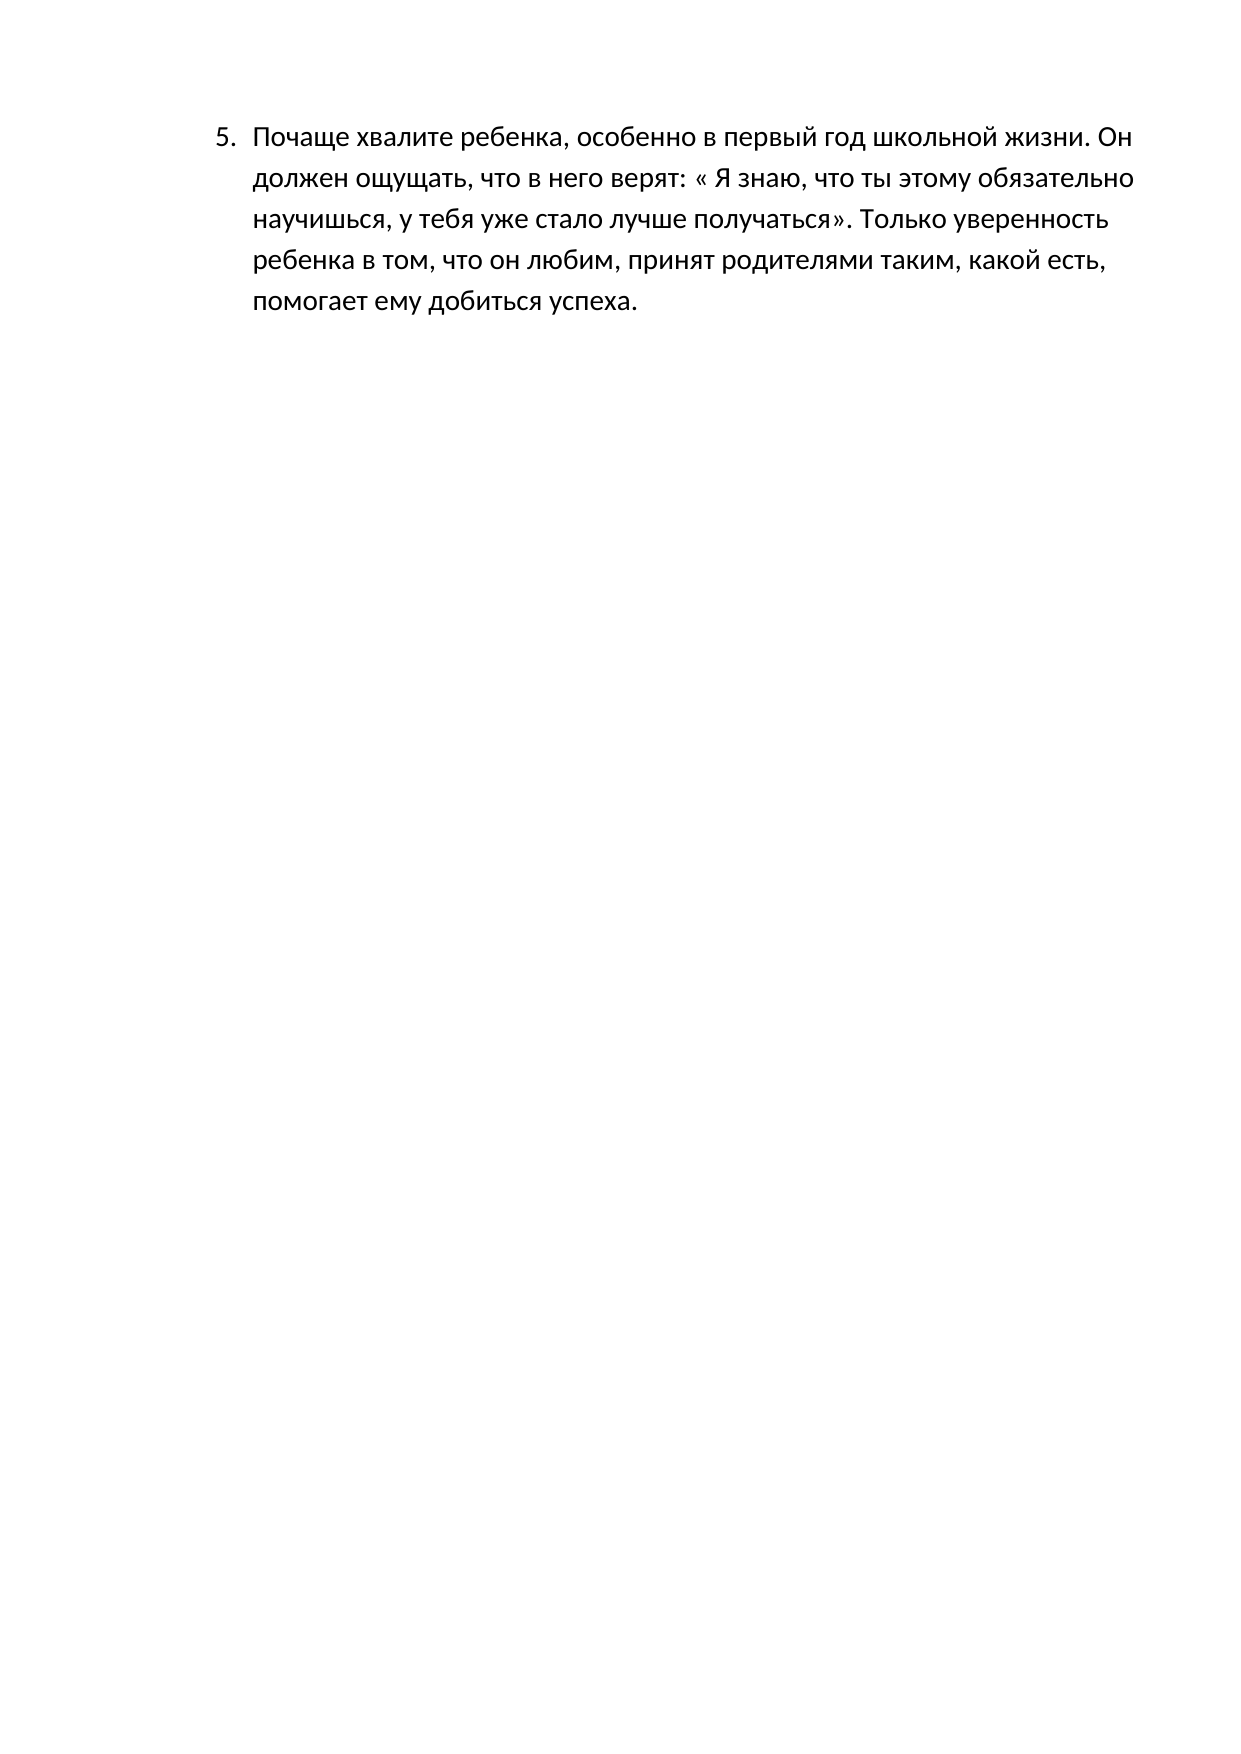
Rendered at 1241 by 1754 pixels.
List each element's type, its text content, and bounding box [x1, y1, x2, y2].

list Почаще хвалите ребенка, особенно в первый год школьной жизни. Он должен ощущать, что в него верят: « Я знаю, что ты этому обязательно научишься, у тебя уже стало лучше получаться». Только уверенность ребенка в том, что он любим, принят родителями таким, какой есть, помогает ему добиться успеха. [215, 118, 1152, 317]
